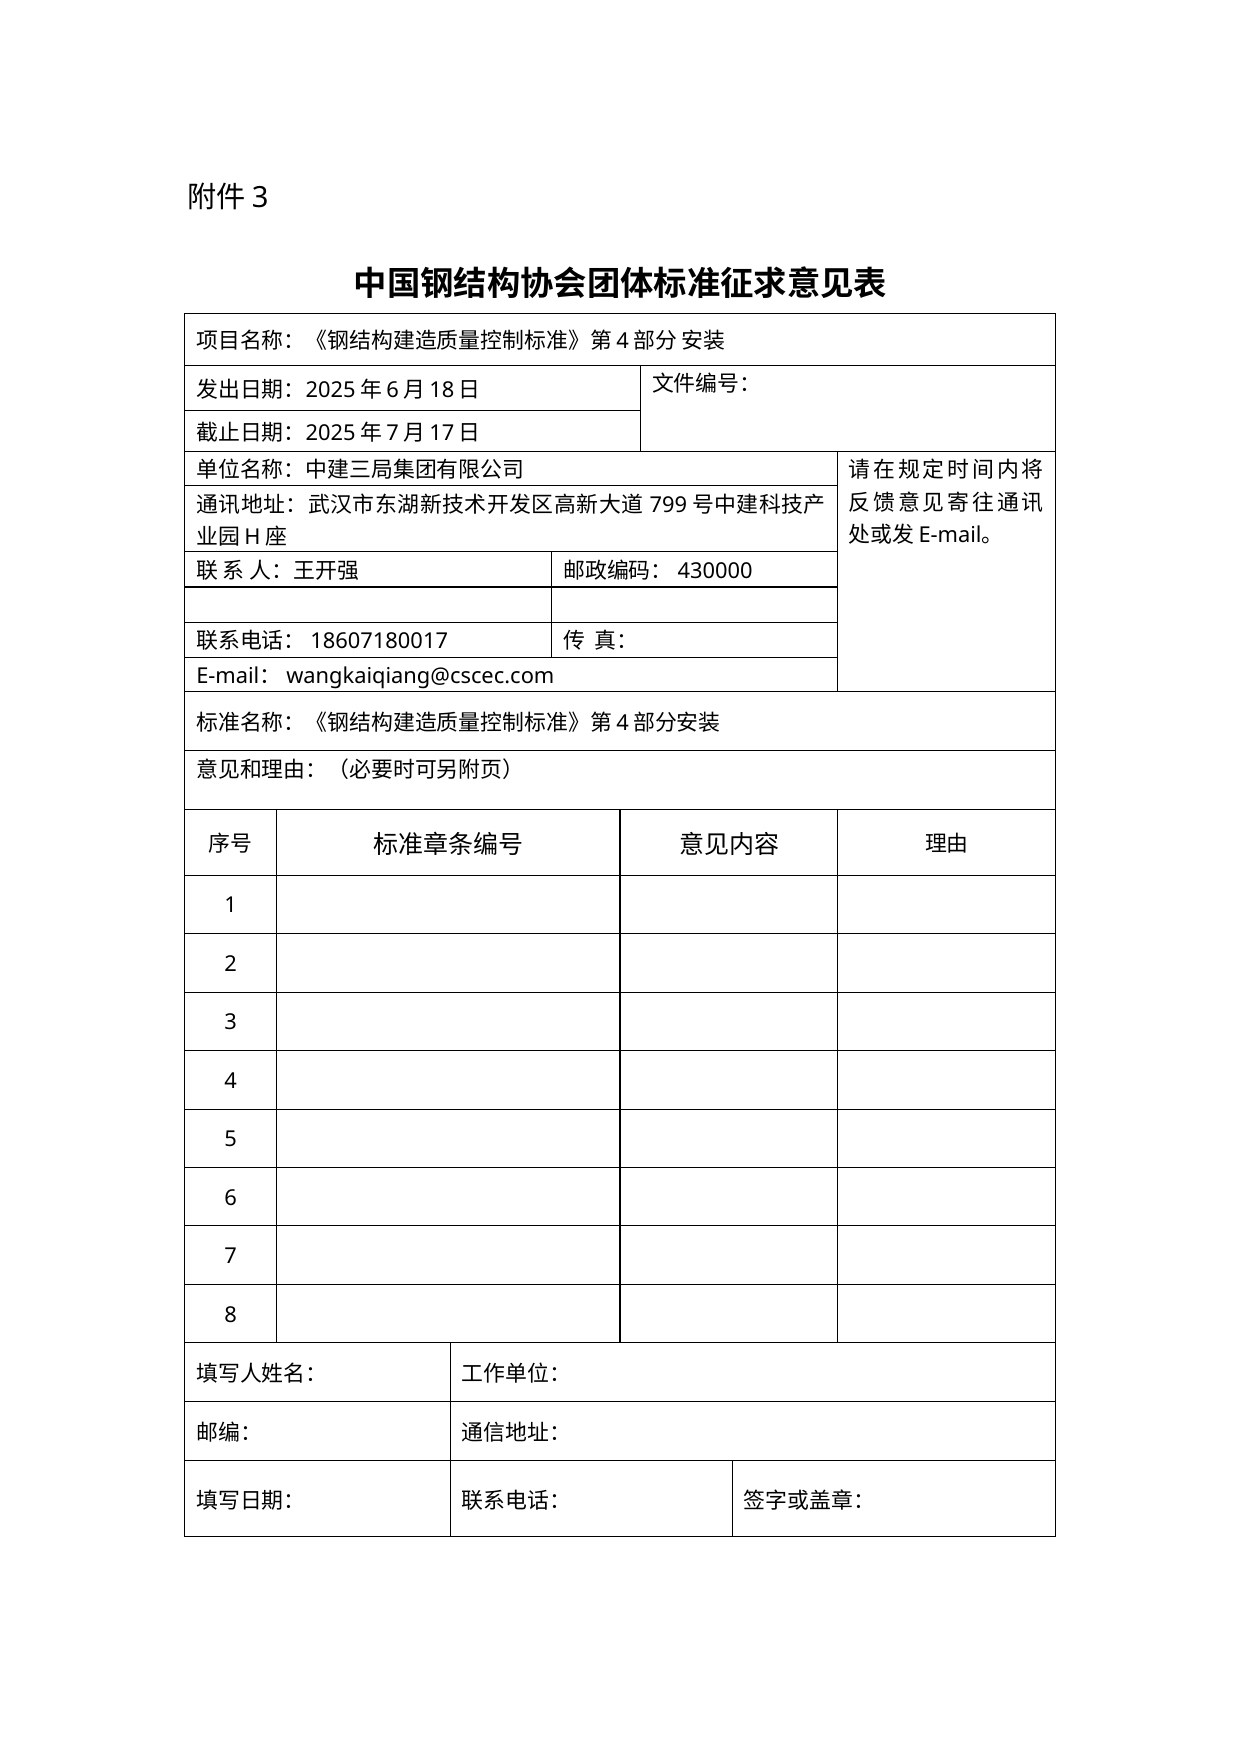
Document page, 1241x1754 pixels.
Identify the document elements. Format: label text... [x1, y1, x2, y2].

table_cell 通讯地址：武汉市东湖新技术开发区高新大道799号中建科技产业园H座 [185, 486, 837, 551]
table_cell [621, 934, 837, 992]
table_cell 工作单位： [451, 1343, 1055, 1401]
table_cell [277, 1110, 619, 1167]
table_cell 序号 [185, 810, 276, 875]
table_cell 2 [185, 934, 276, 992]
table_cell [621, 1168, 837, 1225]
table_cell [838, 1051, 1055, 1108]
table_cell 邮编： [185, 1402, 450, 1460]
table_cell [277, 1051, 619, 1108]
table_cell [621, 1110, 837, 1167]
table_cell [277, 876, 619, 933]
table_cell [185, 588, 551, 622]
table_cell 8 [185, 1285, 276, 1342]
table_cell [277, 1285, 619, 1342]
table_cell [621, 1285, 837, 1342]
text 附件3 [187, 162, 1053, 227]
table_cell 填写人姓名： [185, 1343, 450, 1401]
table_cell [838, 1168, 1055, 1225]
table_cell [838, 993, 1055, 1050]
text 中国钢结构协会团体标准征求意见表 [187, 248, 1053, 313]
table_cell 1 [185, 876, 276, 933]
table_cell 签字或盖章： [733, 1461, 1055, 1536]
table_cell 联 系 人：王开强 [185, 552, 551, 586]
table_cell E-mail： wangkaiqiang@cscec.com [185, 658, 837, 691]
table_cell 理由 [838, 810, 1055, 875]
table_cell 意见内容 [621, 810, 837, 875]
table_cell 联系电话： [451, 1461, 732, 1536]
table_cell [621, 1051, 837, 1108]
table_cell 7 [185, 1226, 276, 1284]
table_cell [277, 1226, 619, 1284]
table_cell 意见和理由：（必要时可另附页） [185, 751, 1055, 809]
table_cell 标准章条编号 [277, 810, 619, 875]
table_cell 5 [185, 1110, 276, 1167]
table_cell [552, 588, 837, 622]
table_cell [277, 934, 619, 992]
table_cell 单位名称：中建三局集团有限公司 [185, 452, 837, 485]
table_header 项目名称：《钢结构建造质量控制标准》第4部分 安装 [185, 314, 1055, 365]
table_cell 填写日期： [185, 1461, 450, 1536]
table_cell 6 [185, 1168, 276, 1225]
table_cell [838, 876, 1055, 933]
table_cell 请在规定时间内将反馈意见寄往通讯处或发E-mail。 [838, 452, 1055, 691]
table_cell [277, 1168, 619, 1225]
table_cell [838, 934, 1055, 992]
table_cell [621, 876, 837, 933]
table_cell 发出日期：2025年6月18日 [185, 366, 640, 410]
table_cell [838, 1226, 1055, 1284]
table_cell 文件编号： [641, 366, 1055, 451]
table_cell [838, 1285, 1055, 1342]
table_cell 传 真： [552, 623, 837, 657]
table_cell [838, 1110, 1055, 1167]
table_cell 联系电话： 18607180017 [185, 623, 551, 657]
table_cell 标准名称：《钢结构建造质量控制标准》第4部分安装 [185, 692, 1055, 750]
table_cell 通信地址： [451, 1402, 1055, 1460]
table_cell 3 [185, 993, 276, 1050]
table_cell [277, 993, 619, 1050]
table_cell 4 [185, 1051, 276, 1108]
table_cell 邮政编码： 430000 [552, 552, 837, 586]
table_cell 截止日期：2025年7月17日 [185, 411, 640, 451]
table_cell [621, 993, 837, 1050]
table_cell [621, 1226, 837, 1284]
